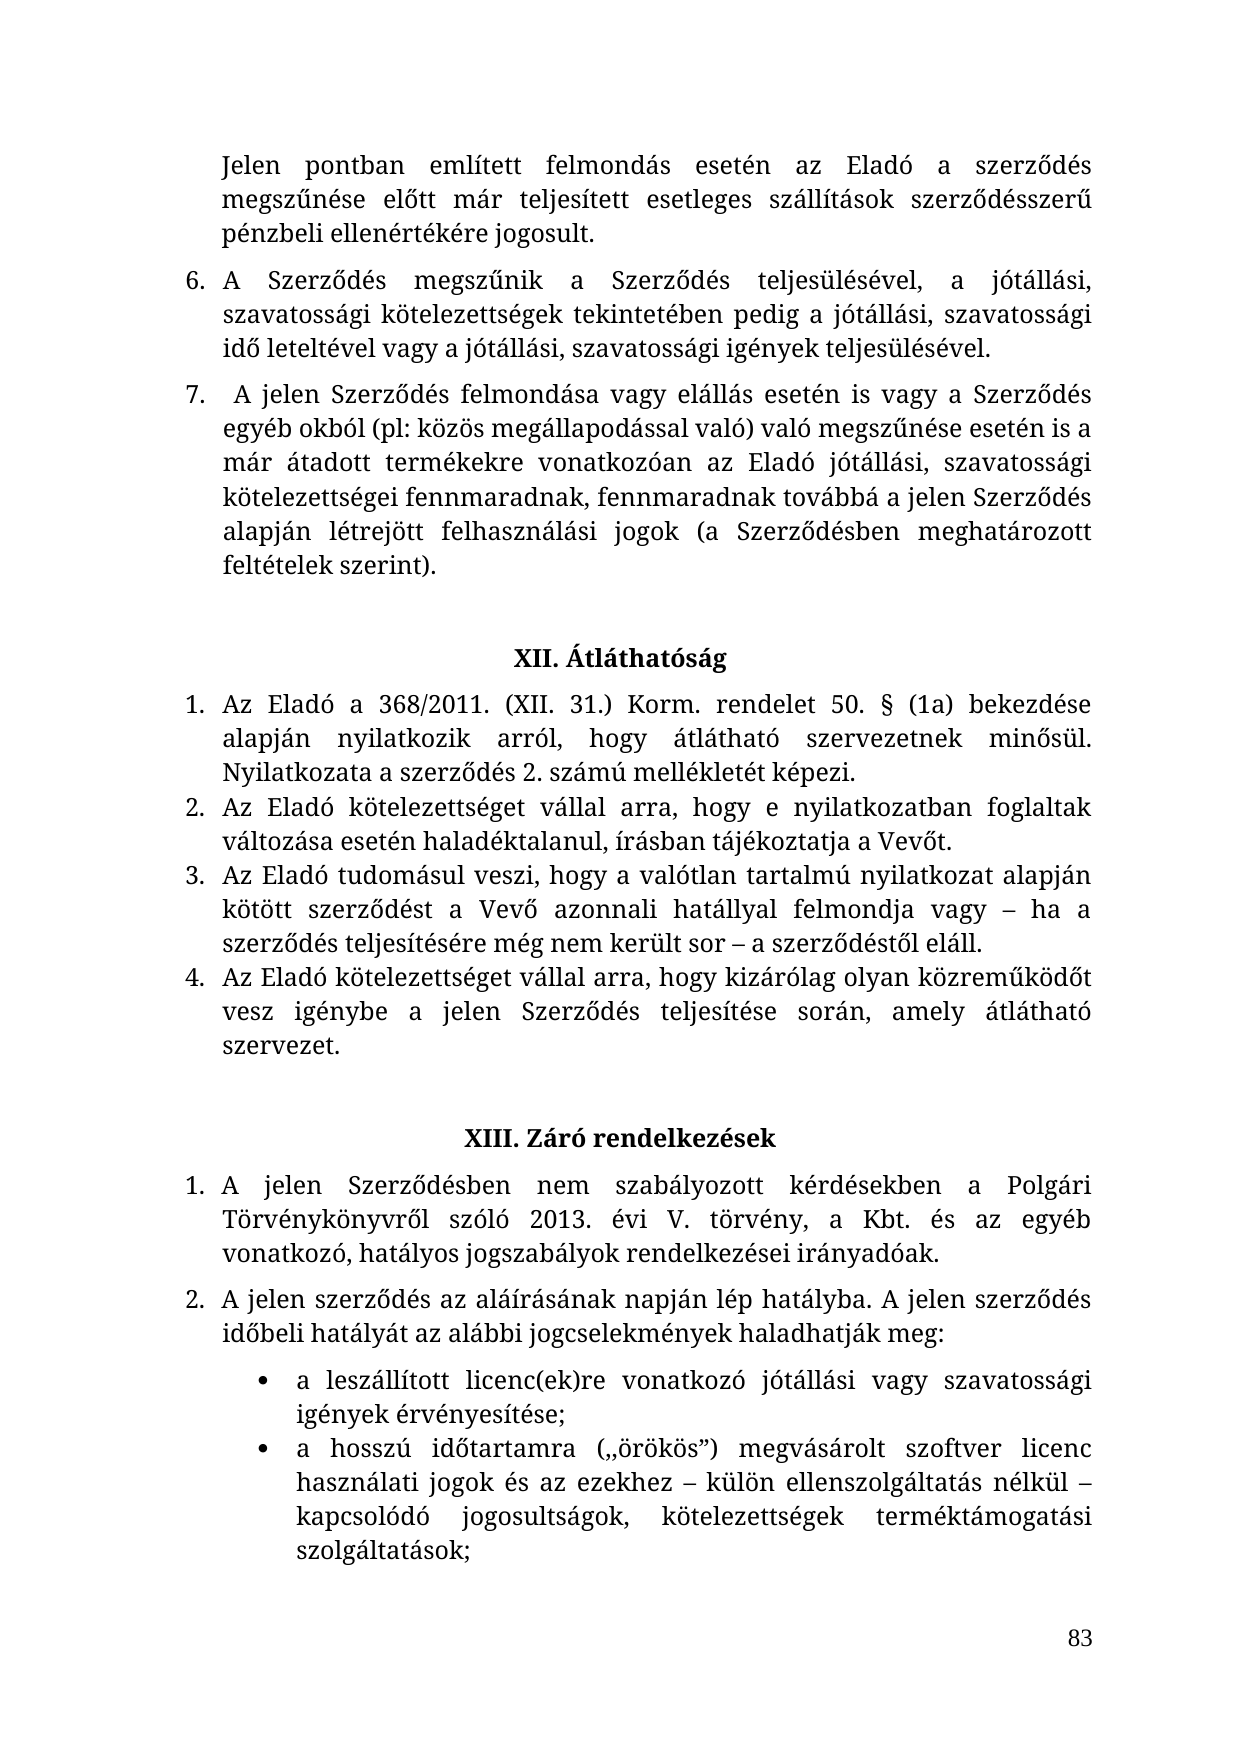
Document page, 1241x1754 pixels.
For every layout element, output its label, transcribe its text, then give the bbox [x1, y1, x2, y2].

list Az Eladó a 368/2011. (XII. 31.) Korm. rendelet 50. § (1a) bekezdése alapján nyilatkozik arról, hogy átlátható szervezetnek minősül. Nyilatkozata a szerződés 2. számú mellékletét képezi. [185, 687, 1093, 789]
text XIII. Záró rendelkezések [148, 1121, 1093, 1155]
list A Szerződés megszűnik a Szerződés teljesülésével, a jótállási, szavatossági kötelezettségek tekintetében pedig a jótállási, szavatossági idő leteltével vagy a jótállási, szavatossági igények teljesülésével. [185, 262, 1093, 364]
text XII. Átláthatóság [148, 640, 1093, 674]
list A jelen szerződés az aláírásának napján lép hatályba. A jelen szerződés időbeli hatályát az alábbi jogcselekmények haladhatják meg: [185, 1282, 1093, 1350]
text Jelen pontban említett felmondás esetén az Eladó a szerződés megszűnése előtt már teljesített esetleges szállítások szerződésszerű pénzbeli ellenértékére jogosult. [221, 148, 1093, 250]
list Az Eladó kötelezettséget vállal arra, hogy kizárólag olyan közreműködőt vesz igénybe a jelen Szerződés teljesítése során, amely átlátható szervezet. [185, 959, 1093, 1062]
list Az Eladó kötelezettséget vállal arra, hogy e nyilatkozatban foglaltak változása esetén haladéktalanul, írásban tájékoztatja a Vevőt. [185, 789, 1093, 857]
list A jelen Szerződésben nem szabályozott kérdésekben a Polgári Törvénykönyvről szóló 2013. évi V. törvény, a Kbt. és az egyéb vonatkozó, hatályos jogszabályok rendelkezései irányadóak. [185, 1167, 1093, 1269]
list a hosszú időtartamra (,,örökös”) megvásárolt szoftver licenc használati jogok és az ezekhez – külön ellenszolgáltatás nélkül – kapcsolódó jogosultságok, kötelezettségek terméktámogatási szolgáltatások; [258, 1431, 1093, 1567]
list Az Eladó tudomásul veszi, hogy a valótlan tartalmú nyilatkozat alapján kötött szerződést a Vevő azonnali hatállyal felmondja vagy – ha a szerződés teljesítésére még nem került sor – a szerződéstől eláll. [185, 857, 1093, 959]
list a leszállított licenc(ek)re vonatkozó jótállási vagy szavatossági igények érvényesítése; [258, 1363, 1093, 1431]
list A jelen Szerződés felmondása vagy elállás esetén is vagy a Szerződés egyéb okból (pl: közös megállapodással való) való megszűnése esetén is a már átadott termékekre vonatkozóan az Eladó jótállási, szavatossági kötelezettségei fennmaradnak, fennmaradnak továbbá a jelen Szerződés alapján létrejött felhasználási jogok (a Szerződésben meghatározott feltételek szerint). [185, 377, 1093, 581]
